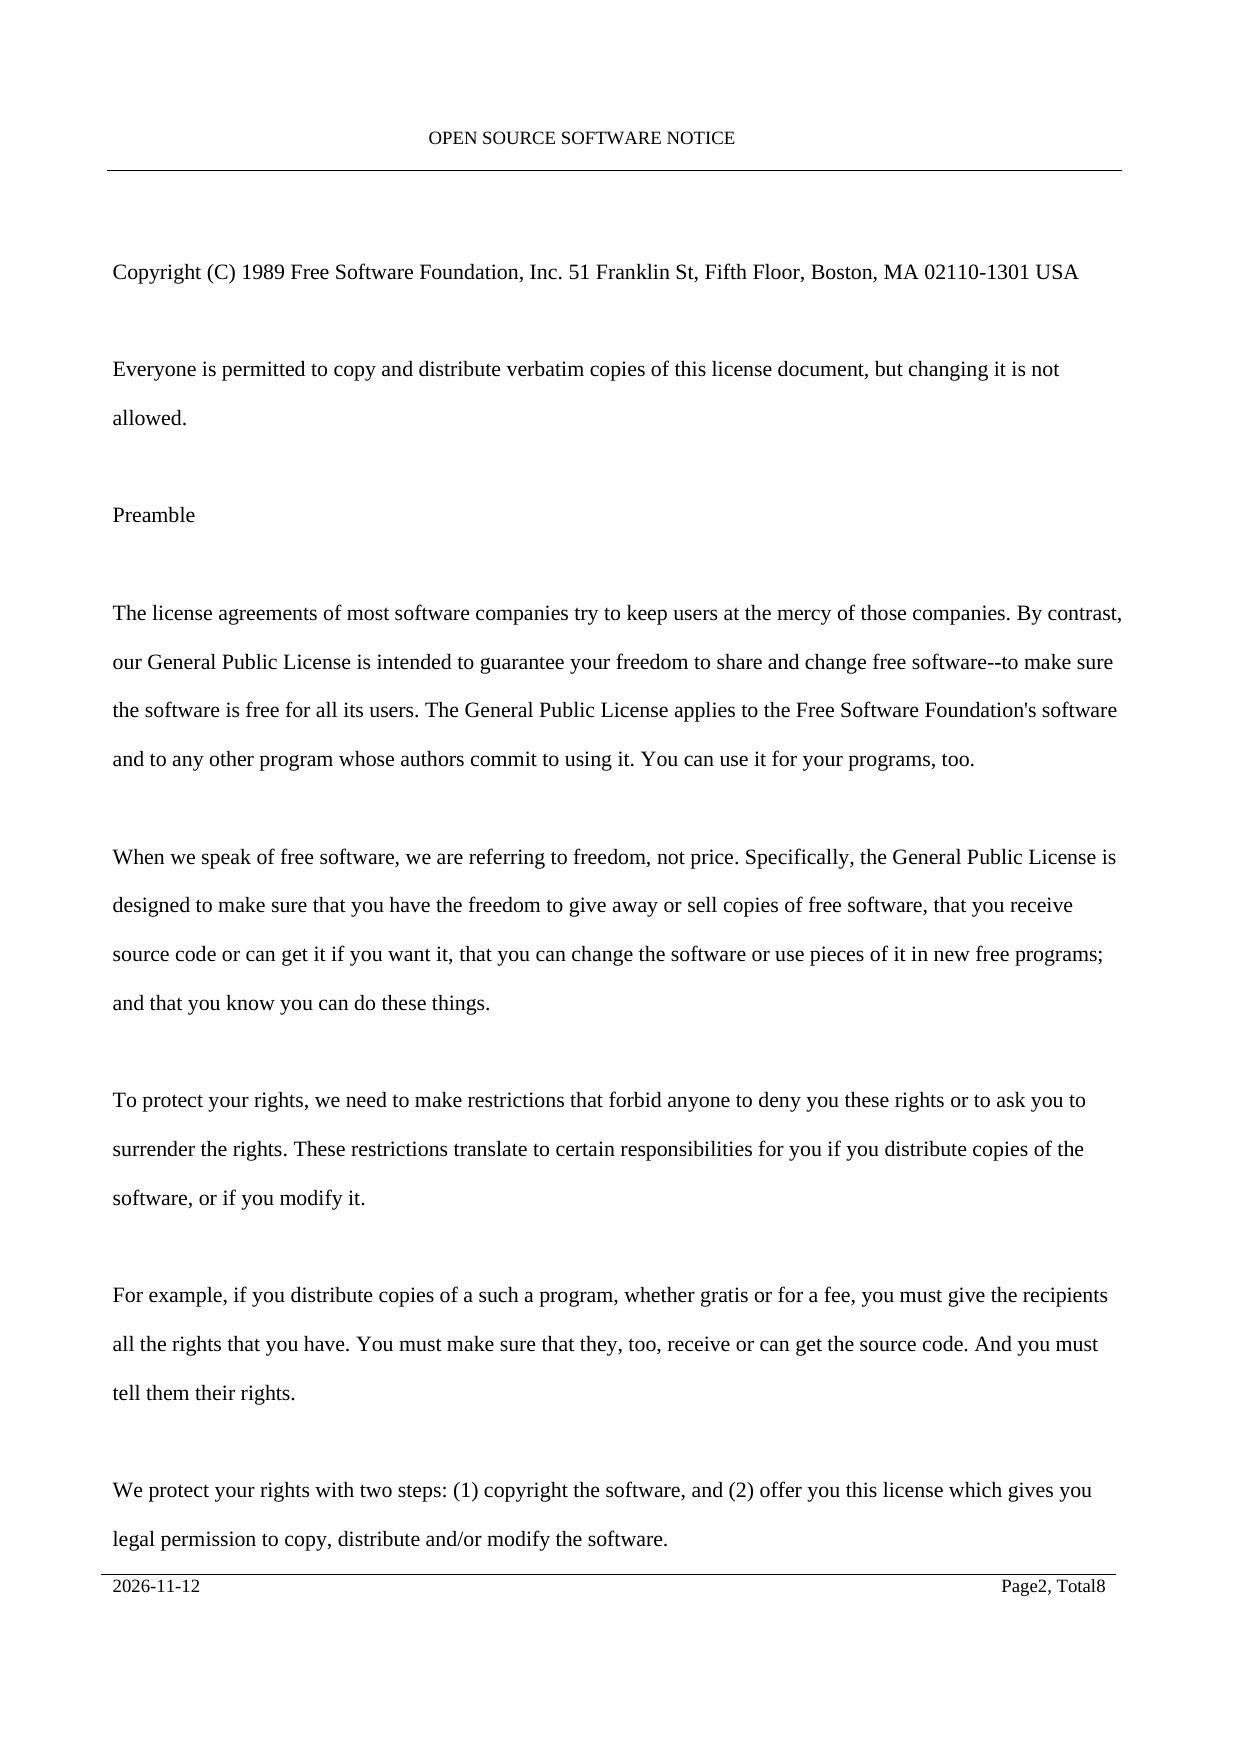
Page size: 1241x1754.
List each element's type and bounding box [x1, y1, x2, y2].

text [112, 206, 1128, 1555]
